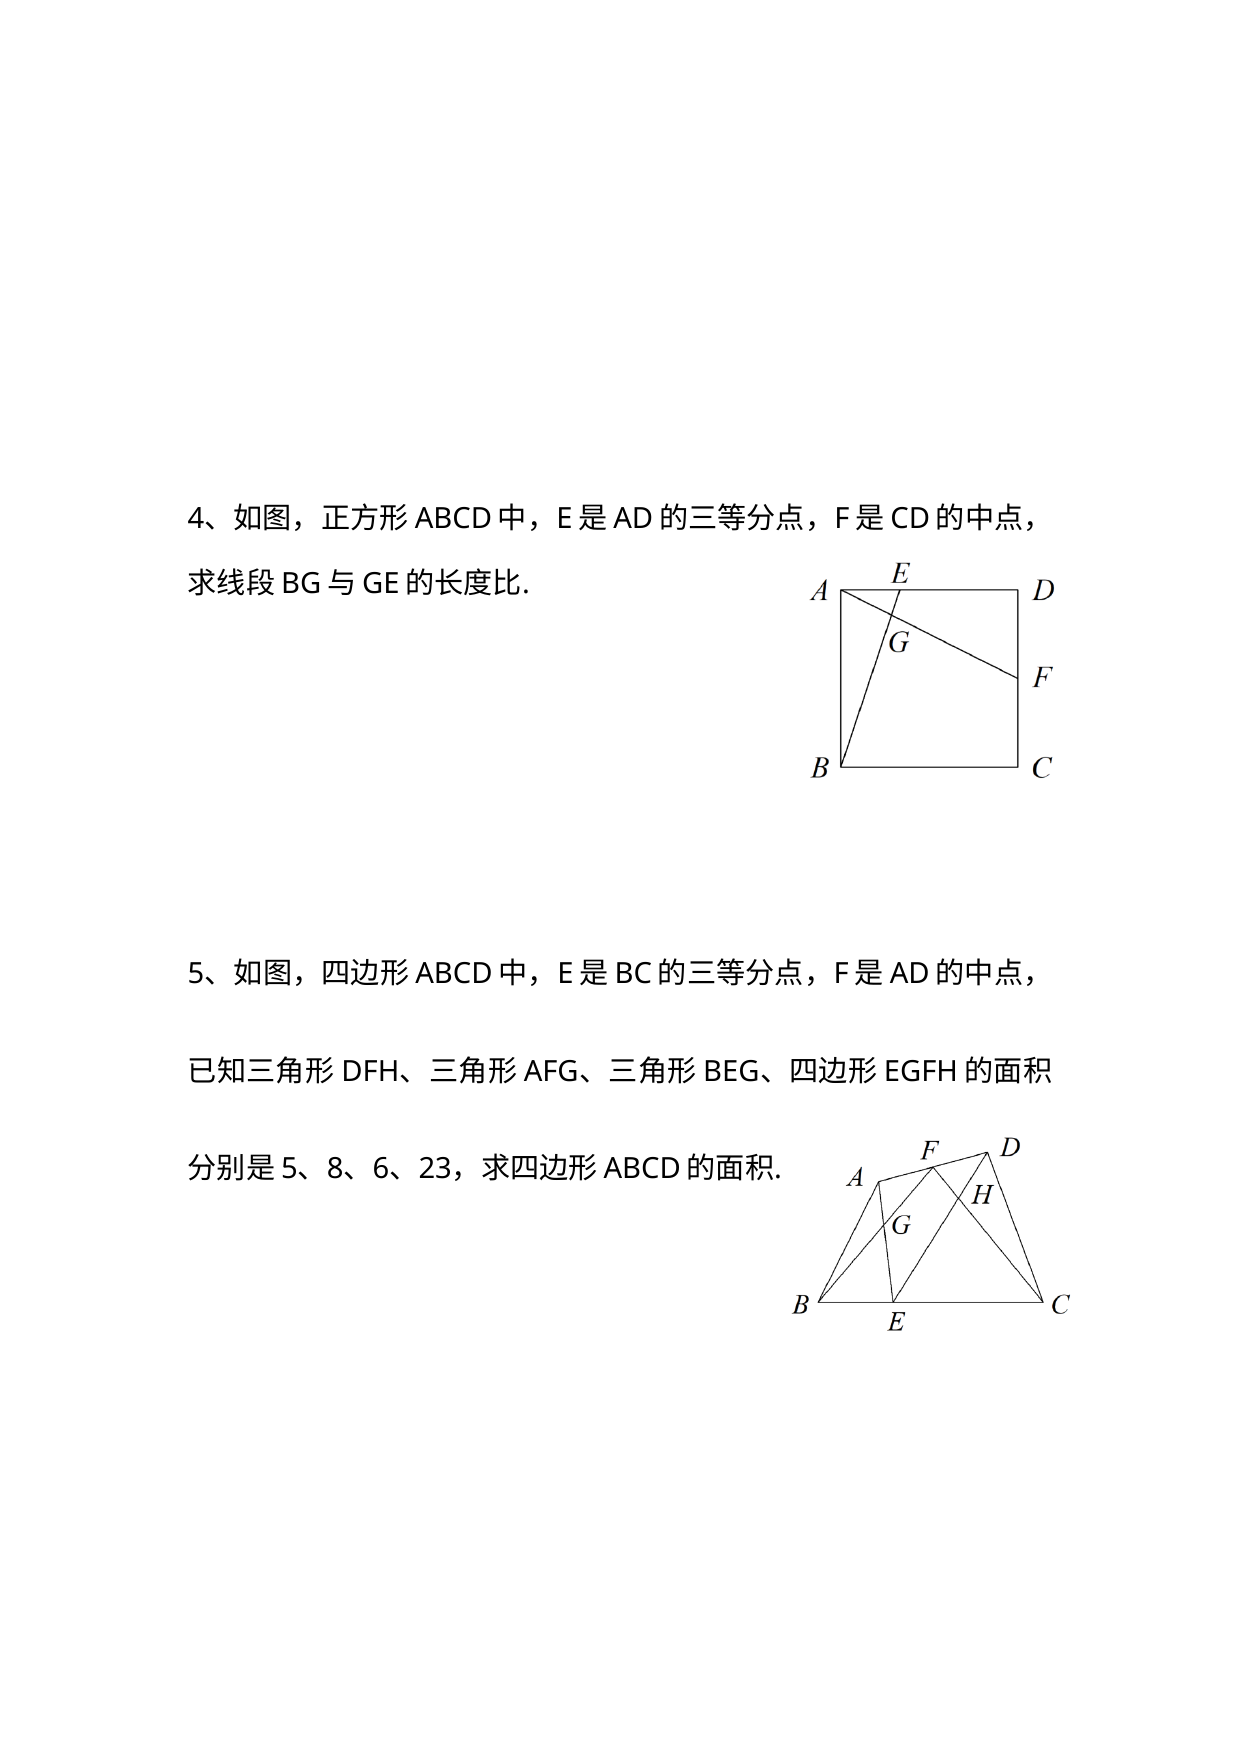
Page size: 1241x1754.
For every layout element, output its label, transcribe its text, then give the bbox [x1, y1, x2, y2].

text 5、如图，四边形ABCD中，E是BC的三等分点，F是AD的中点，已知三角形DFH、三角形AFG、三角形BEG、四边形EGFH的面积分别是5、8、6、23，求四边形ABCD的面积. [187, 939, 1053, 1199]
picture [805, 557, 1062, 783]
picture [783, 1133, 1073, 1333]
list 如图，正方形ABCD中，E是AD的三等分点，F是CD的中点，求线段BG与GE的长度比. [187, 484, 1053, 614]
